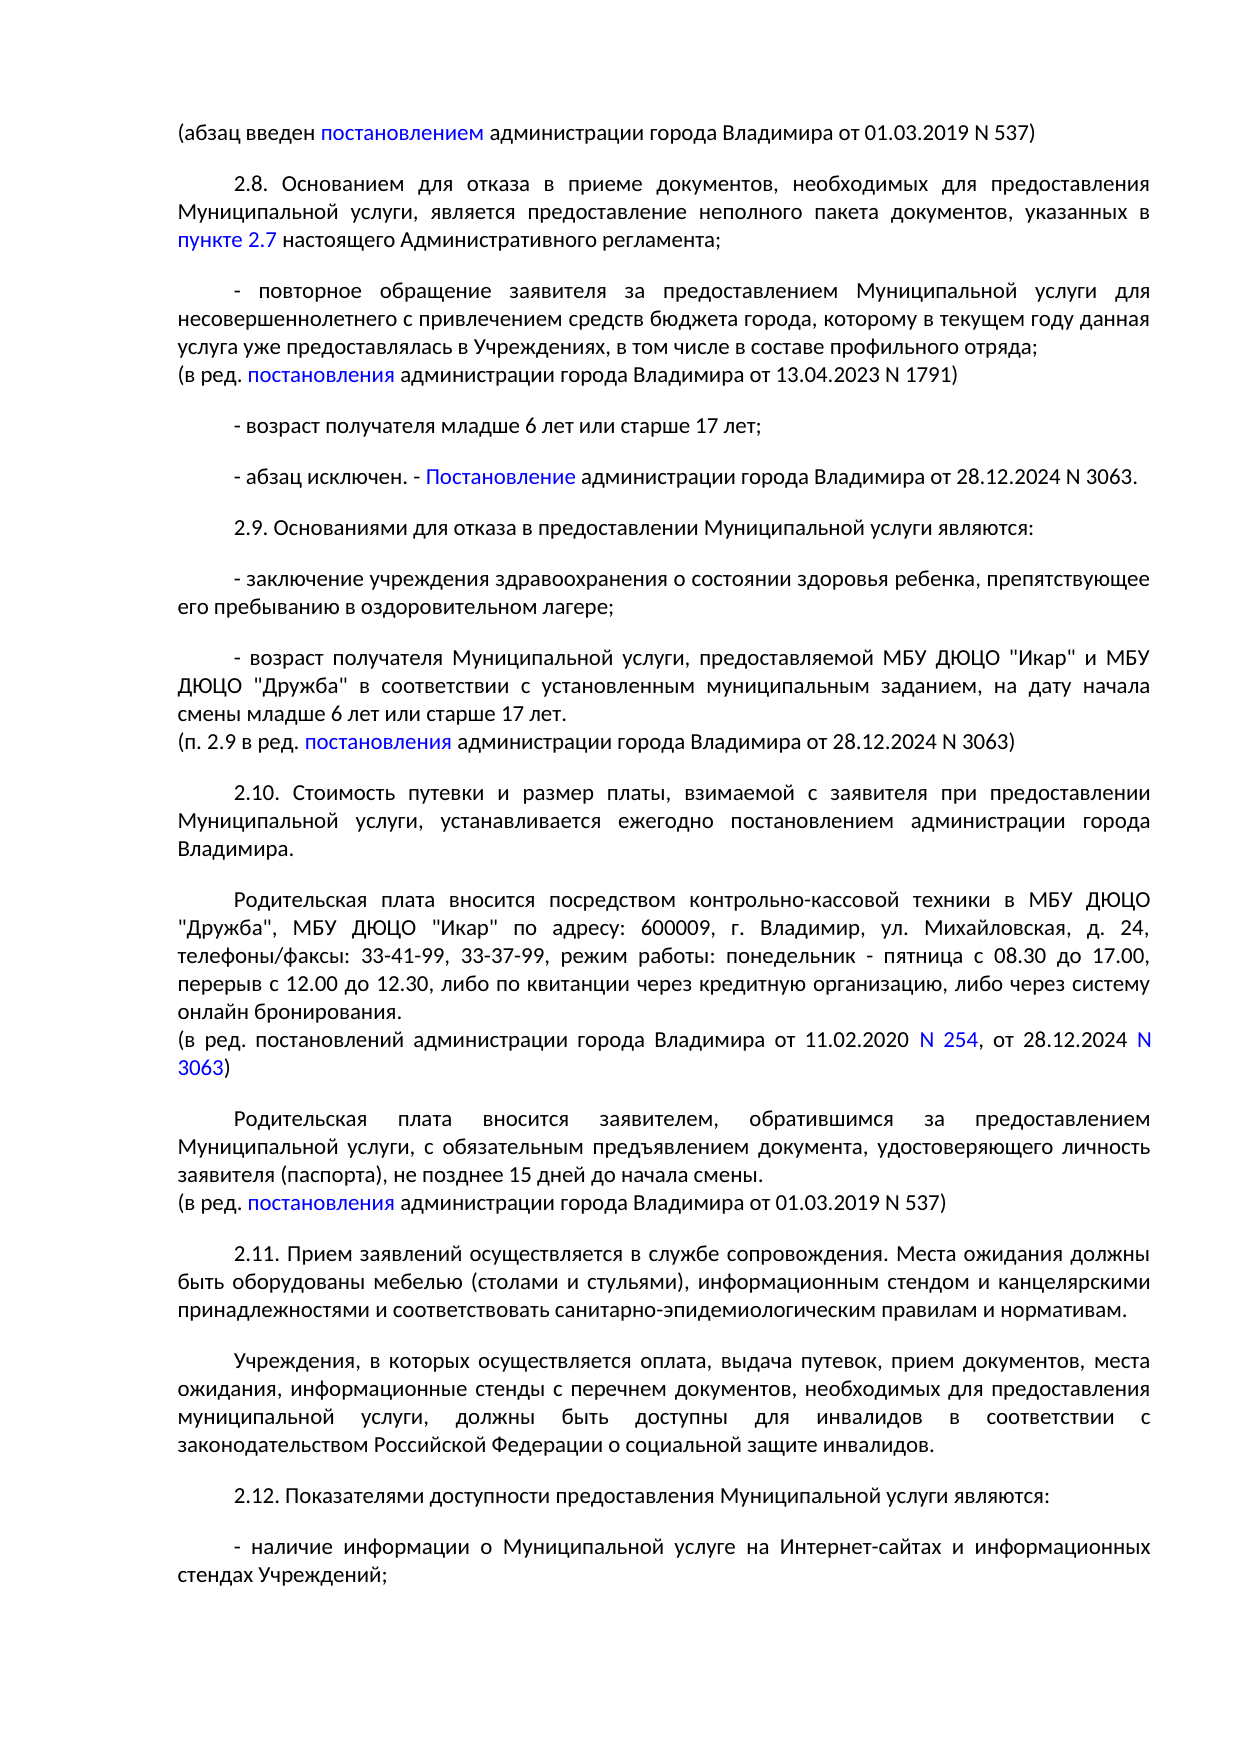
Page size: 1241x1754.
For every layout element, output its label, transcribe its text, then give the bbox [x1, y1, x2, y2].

text (в ред. постановлений администрации города Владимира от 11.02.2020 N 254, от 28.12.2024 N 3063) [177, 1025, 1152, 1081]
text - заключение учреждения здравоохранения о состоянии здоровья ребенка, препятствующее его пребыванию в оздоровительном лагере; [177, 564, 1152, 620]
text (абзац введен постановлением администрации города Владимира от 01.03.2019 N 537) [177, 118, 1152, 146]
text - повторное обращение заявителя за предоставлением Муниципальной услуги для несовершеннолетнего с привлечением средств бюджета города, которому в текущем году данная услуга уже предоставлялась в Учреждениях, в том числе в составе профильного отряда; [177, 276, 1152, 360]
text (в ред. постановления администрации города Владимира от 13.04.2023 N 1791) [177, 360, 1152, 388]
text (п. 2.9 в ред. постановления администрации города Владимира от 28.12.2024 N 3063) [177, 727, 1152, 755]
text - возраст получателя младше 6 лет или старше 17 лет; [177, 411, 1152, 439]
text 2.11. Прием заявлений осуществляется в службе сопровождения. Места ожидания должны быть оборудованы мебелью (столами и стульями), информационным стендом и канцелярскими принадлежностями и соответствовать санитарно-эпидемиологическим правилам и нормативам. [177, 1239, 1152, 1323]
text (в ред. постановления администрации города Владимира от 01.03.2019 N 537) [177, 1188, 1152, 1216]
text - наличие информации о Муниципальной услуге на Интернет-сайтах и информационных стендах Учреждений; [177, 1532, 1152, 1588]
text 2.8. Основанием для отказа в приеме документов, необходимых для предоставления Муниципальной услуги, является предоставление неполного пакета документов, указанных в пункте 2.7 настоящего Административного регламента; [177, 169, 1152, 253]
text 2.10. Стоимость путевки и размер платы, взимаемой с заявителя при предоставлении Муниципальной услуги, устанавливается ежегодно постановлением администрации города Владимира. [177, 778, 1152, 862]
text 2.12. Показателями доступности предоставления Муниципальной услуги являются: [177, 1481, 1152, 1509]
text - абзац исключен. - Постановление администрации города Владимира от 28.12.2024 N 3063. [177, 462, 1152, 490]
text Родительская плата вносится посредством контрольно-кассовой техники в МБУ ДЮЦО "Дружба", МБУ ДЮЦО "Икар" по адресу: 600009, г. Владимир, ул. Михайловская, д. 24, телефоны/факсы: 33-41-99, 33-37-99, режим работы: понедельник - пятница с 08.30 до 17.00, перерыв с 12.00 до 12.30, либо по квитанции через кредитную организацию, либо через систему онлайн бронирования. [177, 885, 1152, 1025]
text Учреждения, в которых осуществляется оплата, выдача путевок, прием документов, места ожидания, информационные стенды с перечнем документов, необходимых для предоставления муниципальной услуги, должны быть доступны для инвалидов в соответствии с законодательством Российской Федерации о социальной защите инвалидов. [177, 1346, 1152, 1458]
text - возраст получателя Муниципальной услуги, предоставляемой МБУ ДЮЦО "Икар" и МБУ ДЮЦО "Дружба" в соответствии с установленным муниципальным заданием, на дату начала смены младше 6 лет или старше 17 лет. [177, 643, 1152, 727]
text 2.9. Основаниями для отказа в предоставлении Муниципальной услуги являются: [177, 513, 1152, 541]
text Родительская плата вносится заявителем, обратившимся за предоставлением Муниципальной услуги, с обязательным предъявлением документа, удостоверяющего личность заявителя (паспорта), не позднее 15 дней до начала смены. [177, 1104, 1152, 1188]
